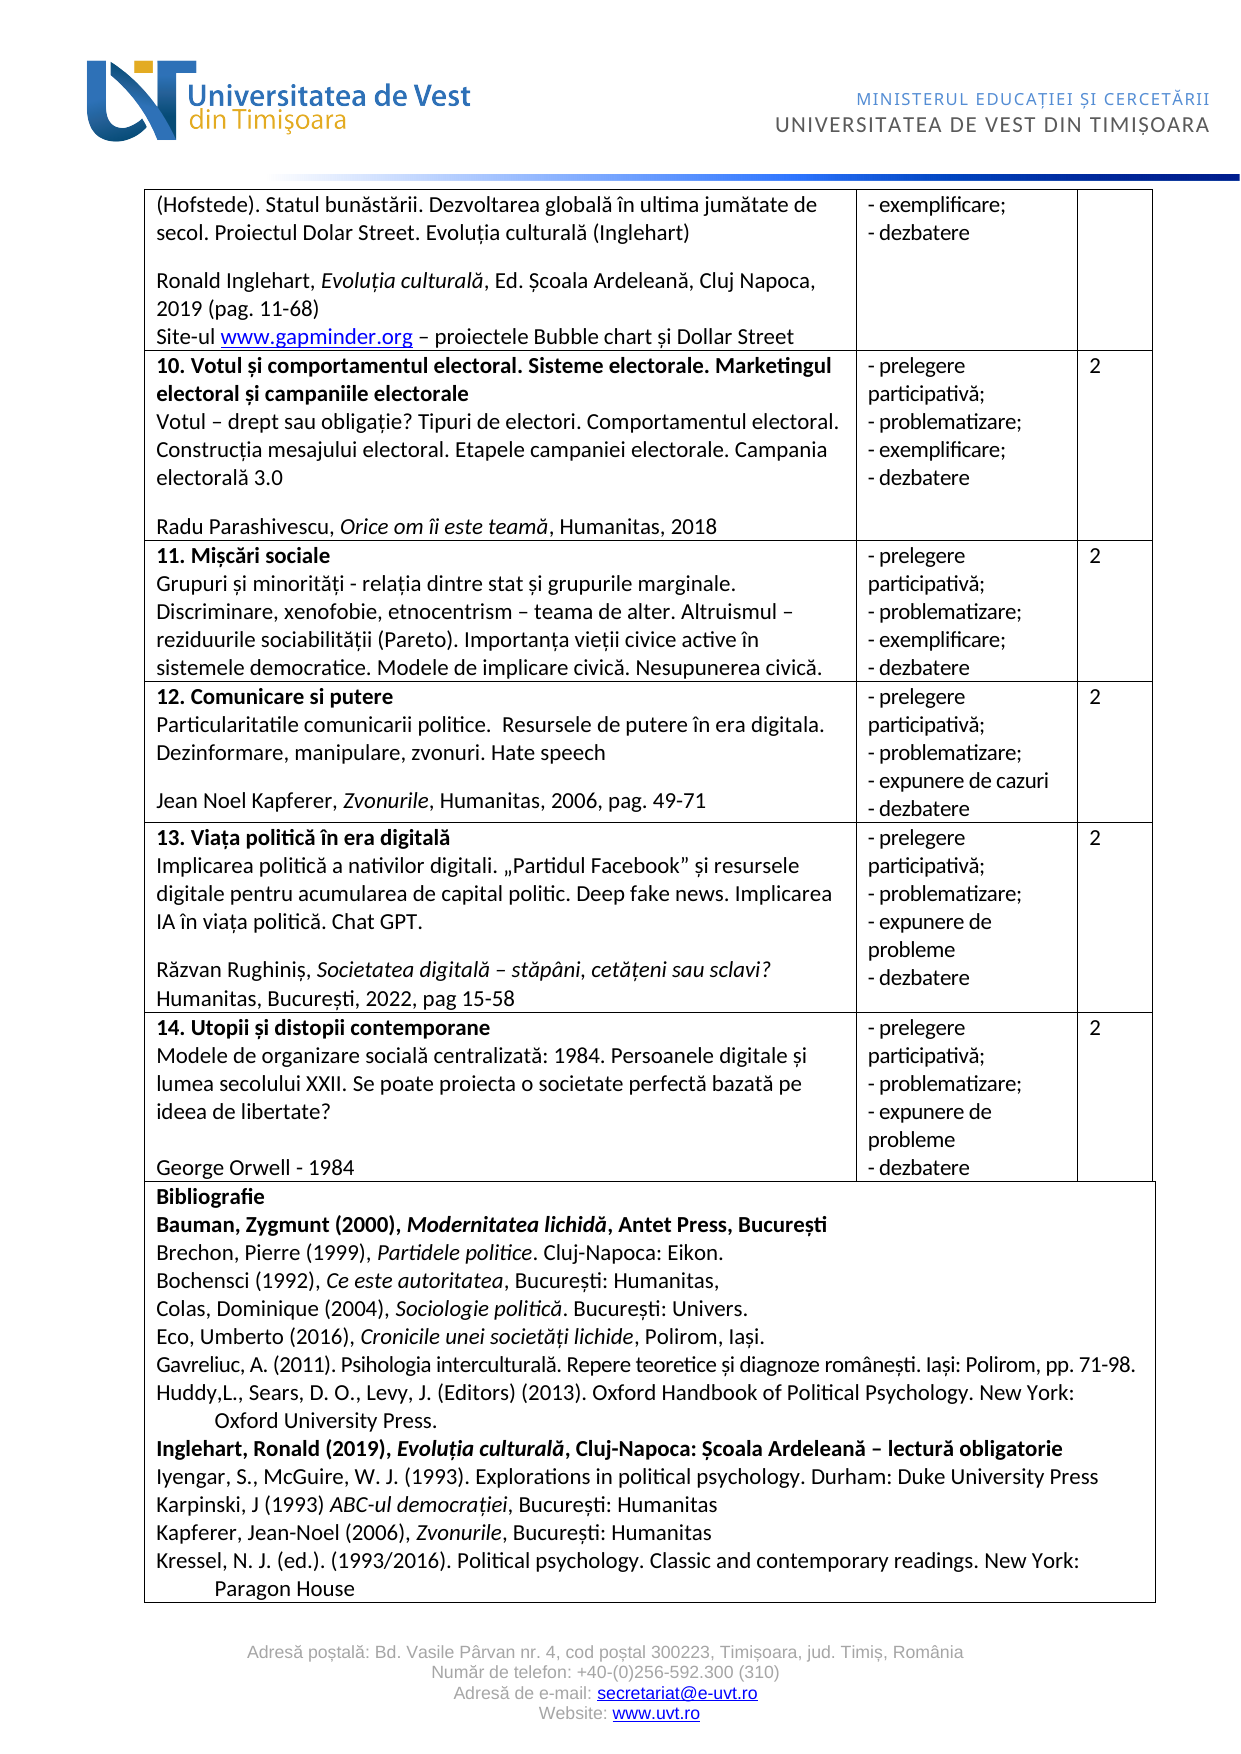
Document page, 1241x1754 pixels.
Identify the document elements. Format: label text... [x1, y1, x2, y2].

table_cell 2 [1078, 682, 1152, 822]
table_cell 2 [1078, 351, 1152, 540]
table_cell 12. Comunicare si putere Particularitatile comunicarii politice. Resursele de putere în era digitala. Dezinformare, manipulare, zvonuri. Hate speech Jean Noel Kapferer, Zvonurile, Humanitas, 2006, pag. 49-71 [145, 682, 856, 822]
table_cell 2 [1078, 190, 1152, 350]
table_cell 10. Votul şi comportamentul electoral. Sisteme electorale. Marketingul electoral şi campaniile electorale Votul – drept sau obligaţie? Tipuri de electori. Comportamentul electoral. Construcția mesajului electoral. Etapele campaniei electorale. Campania electorală 3.0 Radu Parashivescu, Orice om îi este teamă, Humanitas, 2018 [145, 351, 856, 540]
table_cell - prelegere participativă; - exemplificare; - dezbatere [857, 190, 1077, 350]
table_cell - prelegere participativă; - problematizare; - exemplificare; - dezbatere [857, 351, 1077, 540]
table_cell - prelegere participativă; - problematizare; - exemplificare; - dezbatere [857, 541, 1077, 681]
table_cell - prelegere participativă; - problematizare; - expunere de cazuri - dezbatere [857, 682, 1077, 822]
picture [75, 30, 482, 171]
table_cell - prelegere participativă; - problematizare; - expunere de probleme - dezbatere [857, 823, 1077, 1012]
table_cell 14. Utopii și distopii contemporane Modele de organizare socială centralizată: 1984. Persoanele digitale și lumea secolului XXII. Se poate proiecta o societate perfectă bazată pe ideea de libertate? George Orwell - 1984 [145, 1013, 856, 1181]
table_cell 2 [1078, 1013, 1152, 1181]
table_cell 13. Viața politică în era digitală Implicarea politică a nativilor digitali. „Partidul Facebook” și resursele digitale pentru acumularea de capital politic. Deep fake news. Implicarea IA în viața politică. Chat GPT. Răzvan Rughiniș, Societatea digitală – stăpâni, cetățeni sau sclavi? Humanitas, București, 2022, pag 15-58 [145, 823, 856, 1012]
picture [266, 174, 1240, 181]
table_cell 2 [1078, 541, 1152, 681]
table_cell 11. Mișcări sociale Grupuri și minorități - relația dintre stat și grupurile marginale. Discriminare, xenofobie, etnocentrism – teama de alter. Altruismul – reziduurile sociabilității (Pareto). Importanța vieții civice active în sistemele democratice. Modele de implicare civică. Nesupunerea civică. [145, 541, 856, 681]
table_cell - prelegere participativă; - problematizare; - expunere de probleme - dezbatere [857, 1013, 1077, 1181]
table_cell 2 [1078, 823, 1152, 1012]
